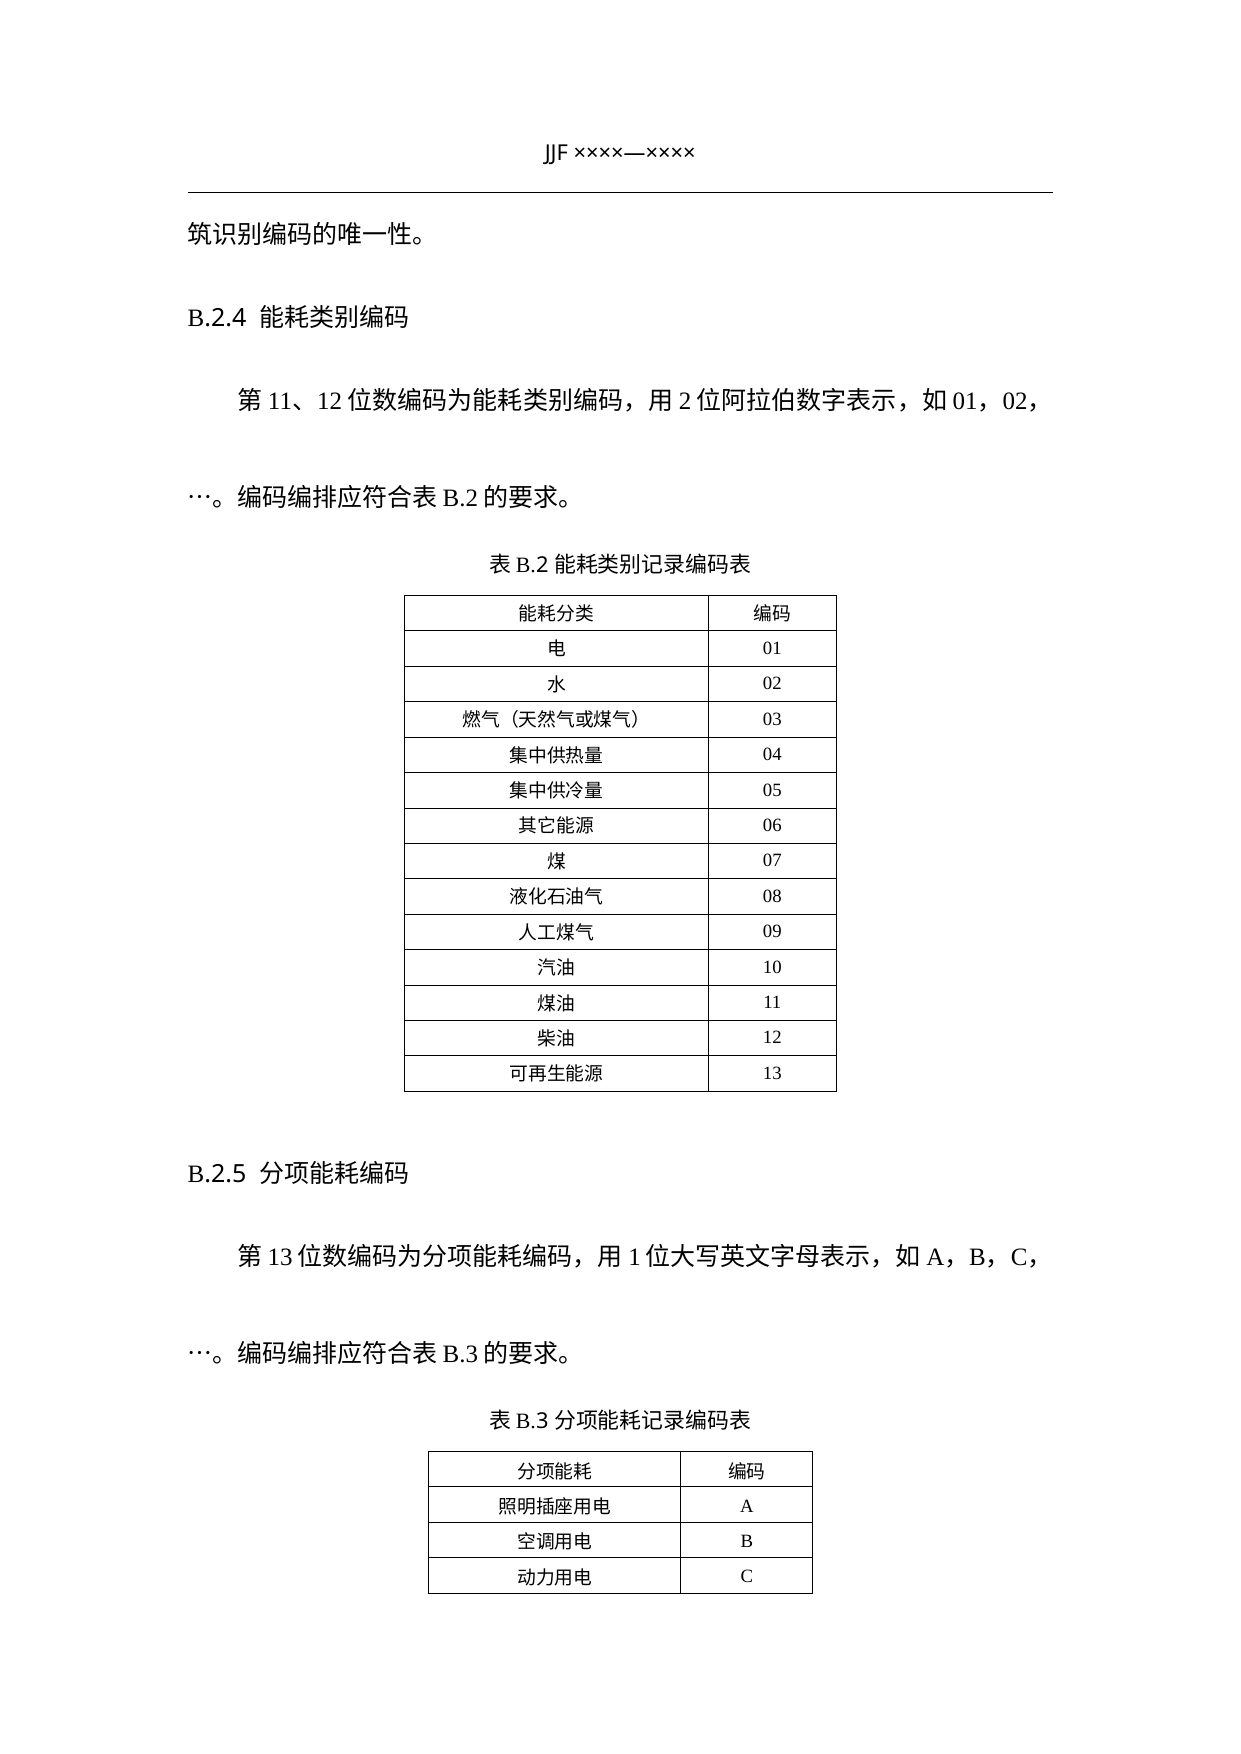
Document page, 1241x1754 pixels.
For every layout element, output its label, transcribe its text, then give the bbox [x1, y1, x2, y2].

table_cell 可再生能源 [405, 1056, 708, 1091]
table_cell 煤油 [405, 986, 708, 1020]
table_cell 人工煤气 [405, 915, 708, 949]
table_cell 水 [405, 667, 708, 701]
table_header 编码 [709, 596, 836, 630]
table_cell 其它能源 [405, 809, 708, 843]
table_cell 07 [709, 844, 836, 878]
table_cell 12 [709, 1021, 836, 1055]
table_cell 04 [709, 738, 836, 772]
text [187, 200, 1053, 265]
table_cell 09 [709, 915, 836, 949]
table_cell 01 [709, 631, 836, 666]
table_cell 燃气（天然气或煤气） [405, 702, 708, 737]
table_cell 柴油 [405, 1021, 708, 1055]
table_cell 05 [709, 773, 836, 807]
table_cell B [681, 1523, 812, 1557]
text 表B.3 分项能耗记录编码表 [187, 1402, 1053, 1435]
table_cell 电 [405, 631, 708, 666]
table_cell 10 [709, 950, 836, 984]
table_header 编码 [681, 1452, 812, 1486]
table_cell C [681, 1558, 812, 1592]
table_cell 02 [709, 667, 836, 701]
table_cell 集中供热量 [405, 738, 708, 772]
table_cell 动力用电 [429, 1558, 680, 1592]
table_header 能耗分类 [405, 596, 708, 630]
table_cell 08 [709, 879, 836, 914]
text 第11、12位数编码为能耗类别编码，用2位阿拉伯数字表示，如01，02，…。编码编排应符合表B.2的要求。 [187, 366, 1053, 528]
table_cell 照明插座用电 [429, 1487, 680, 1522]
table_cell 03 [709, 702, 836, 737]
table_cell 汽油 [405, 950, 708, 984]
table_cell 空调用电 [429, 1523, 680, 1557]
text 表B.2 能耗类别记录编码表 [187, 547, 1053, 579]
table_cell 液化石油气 [405, 879, 708, 914]
table_cell 06 [709, 809, 836, 843]
table_header 分项能耗 [429, 1452, 680, 1486]
table_cell 11 [709, 986, 836, 1020]
table_cell 集中供冷量 [405, 773, 708, 807]
table_cell 煤 [405, 844, 708, 878]
text 第13位数编码为分项能耗编码，用1位大写英文字母表示，如A，B，C，…。编码编排应符合表B.3的要求。 [187, 1222, 1053, 1384]
table_cell 13 [709, 1056, 836, 1091]
table_cell A [681, 1487, 812, 1522]
text B.2.5 分项能耗编码 [187, 1139, 1053, 1204]
text B.2.4 能耗类别编码 [187, 283, 1053, 348]
